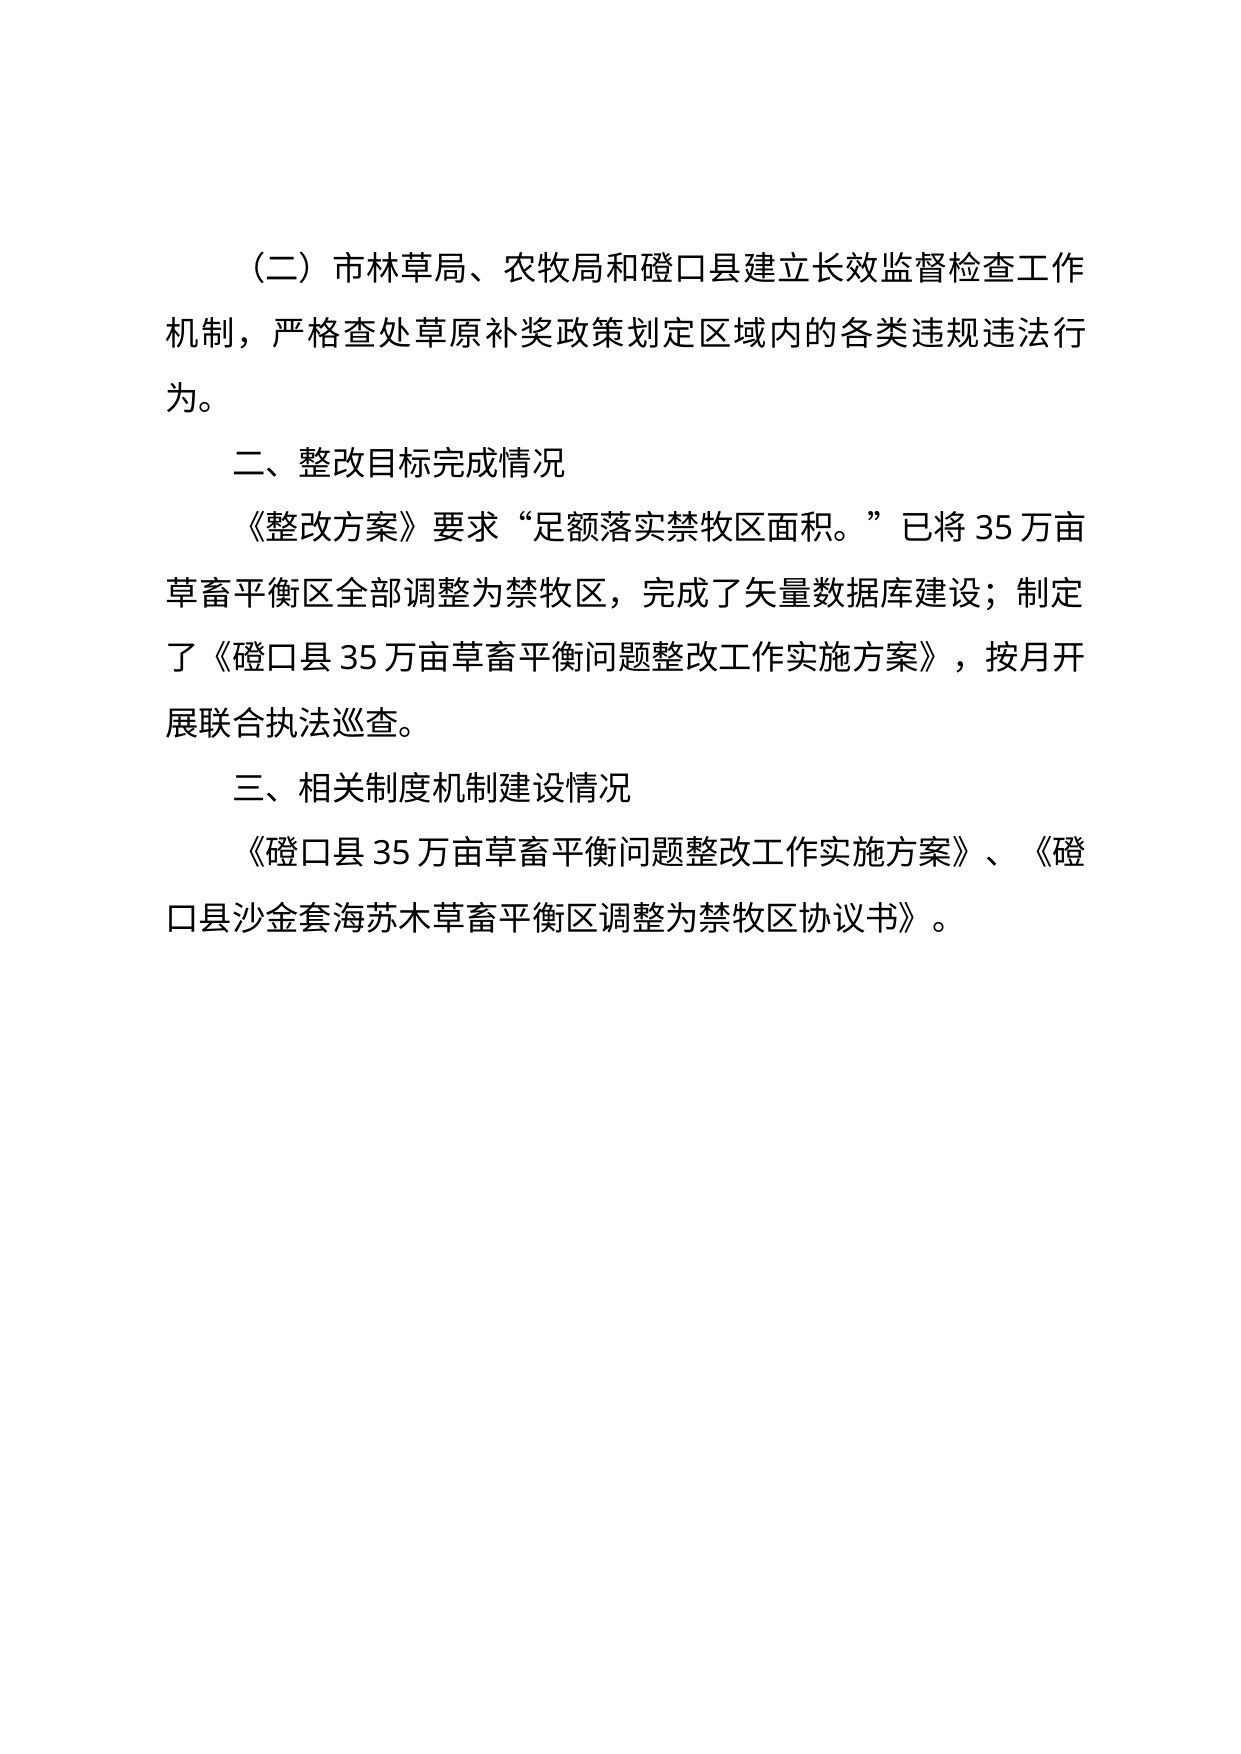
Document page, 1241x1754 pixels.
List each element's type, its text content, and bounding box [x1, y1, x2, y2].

list 二、整改目标完成情况 [165, 428, 1087, 493]
text 《磴口县35万亩草畜平衡问题整改工作实施方案》、《磴口县沙金套海苏木草畜平衡区调整为禁牧区协议书》。 [165, 818, 1087, 948]
list 市林草局、农牧局和磴口县建立长效监督检查工作机制，严格查处草原补奖政策划定区域内的各类违规违法行为。 [165, 233, 1087, 428]
text 《整改方案》要求“足额落实禁牧区面积。”已将35万亩草畜平衡区全部调整为禁牧区，完成了矢量数据库建设；制定了《磴口县35万亩草畜平衡问题整改工作实施方案》，按月开展联合执法巡查。 [165, 493, 1087, 753]
text 三、相关制度机制建设情况 [165, 753, 1087, 818]
